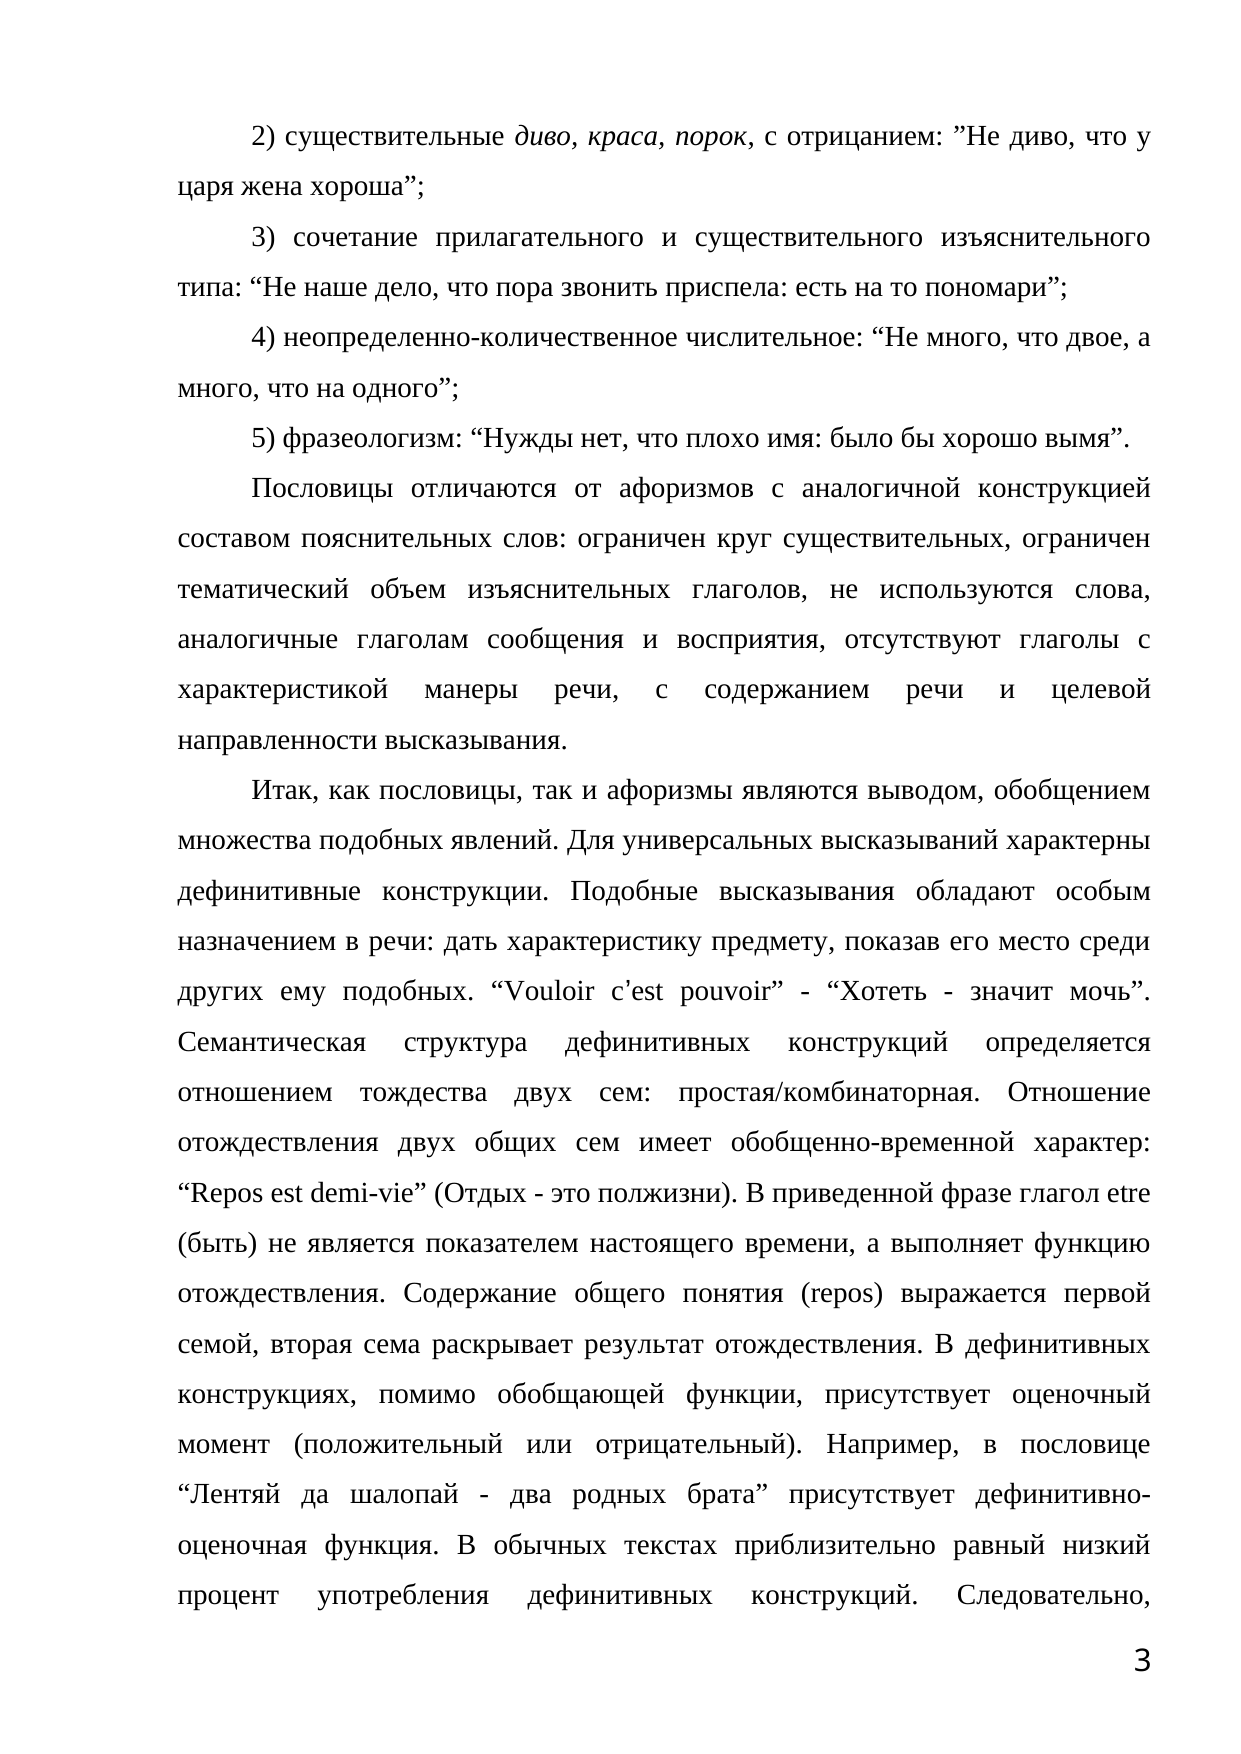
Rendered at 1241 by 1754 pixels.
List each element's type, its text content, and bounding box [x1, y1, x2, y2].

text Пословицы отличаются от афоризмов с аналогичной конструкцией составом пояснительных слов: ограничен круг существительных, ограничен тематический объем изъяснительных глаголов, не используются слова, аналогичные глаголам сообщения и восприятия, отсутствуют глаголы с характеристикой манеры речи, с содержанием речи и целевой направленности высказывания. [177, 470, 1152, 755]
text 4) неопределенно-количественное числительное: “Не много, что двое, а много, что на одного”; [177, 319, 1152, 403]
text 3) сочетание прилагательного и существительного изъяснительного типа: “Не наше дело, что пора звонить приспела: есть на то пономари”; [177, 219, 1152, 303]
text 5) фразеологизм: “Нужды нет, что плохо имя: было бы хорошо вымя”. [177, 420, 1152, 453]
text 2) существительные диво, краса, порок, с отрицанием: ”Не диво, что у царя жена хороша”; [177, 118, 1152, 202]
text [177, 772, 1152, 1611]
